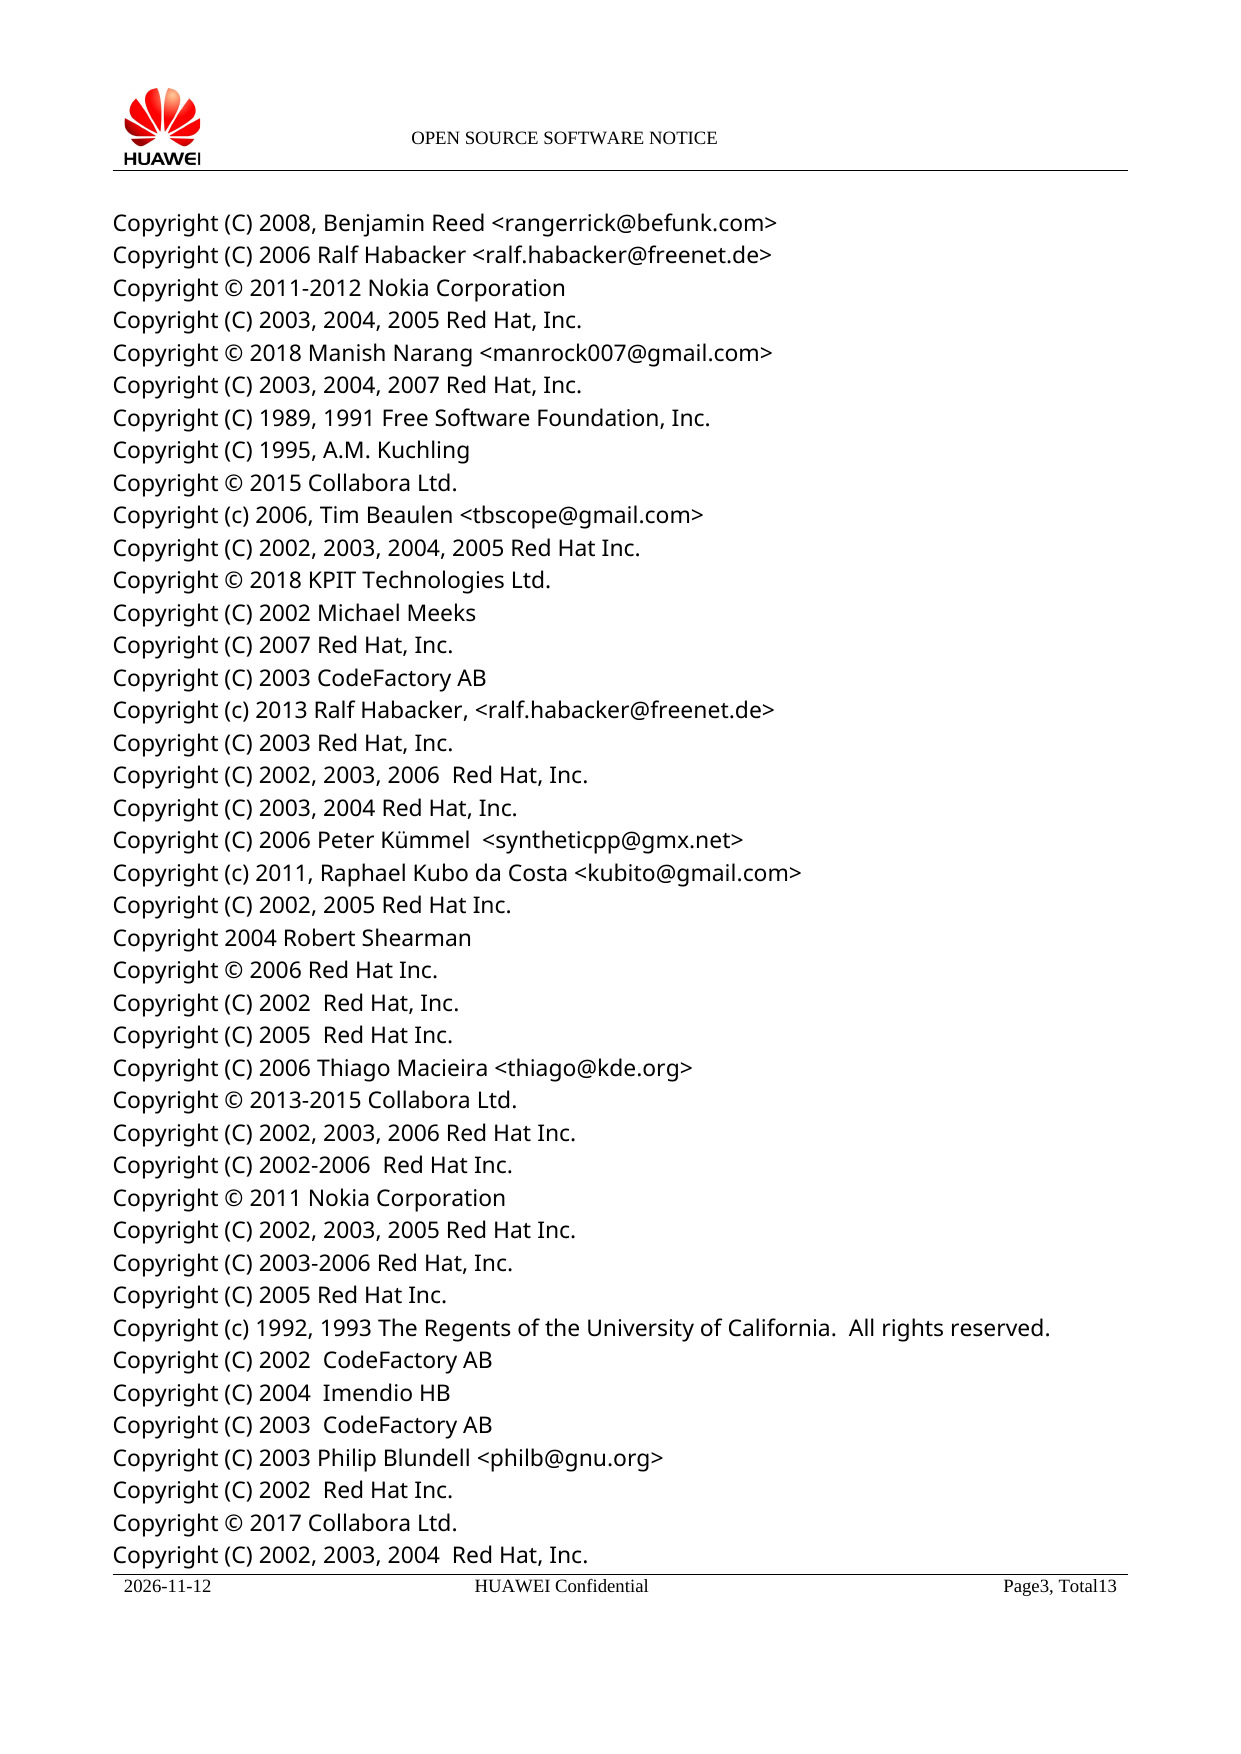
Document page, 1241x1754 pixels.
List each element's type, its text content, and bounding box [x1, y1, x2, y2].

picture [124, 88, 201, 165]
